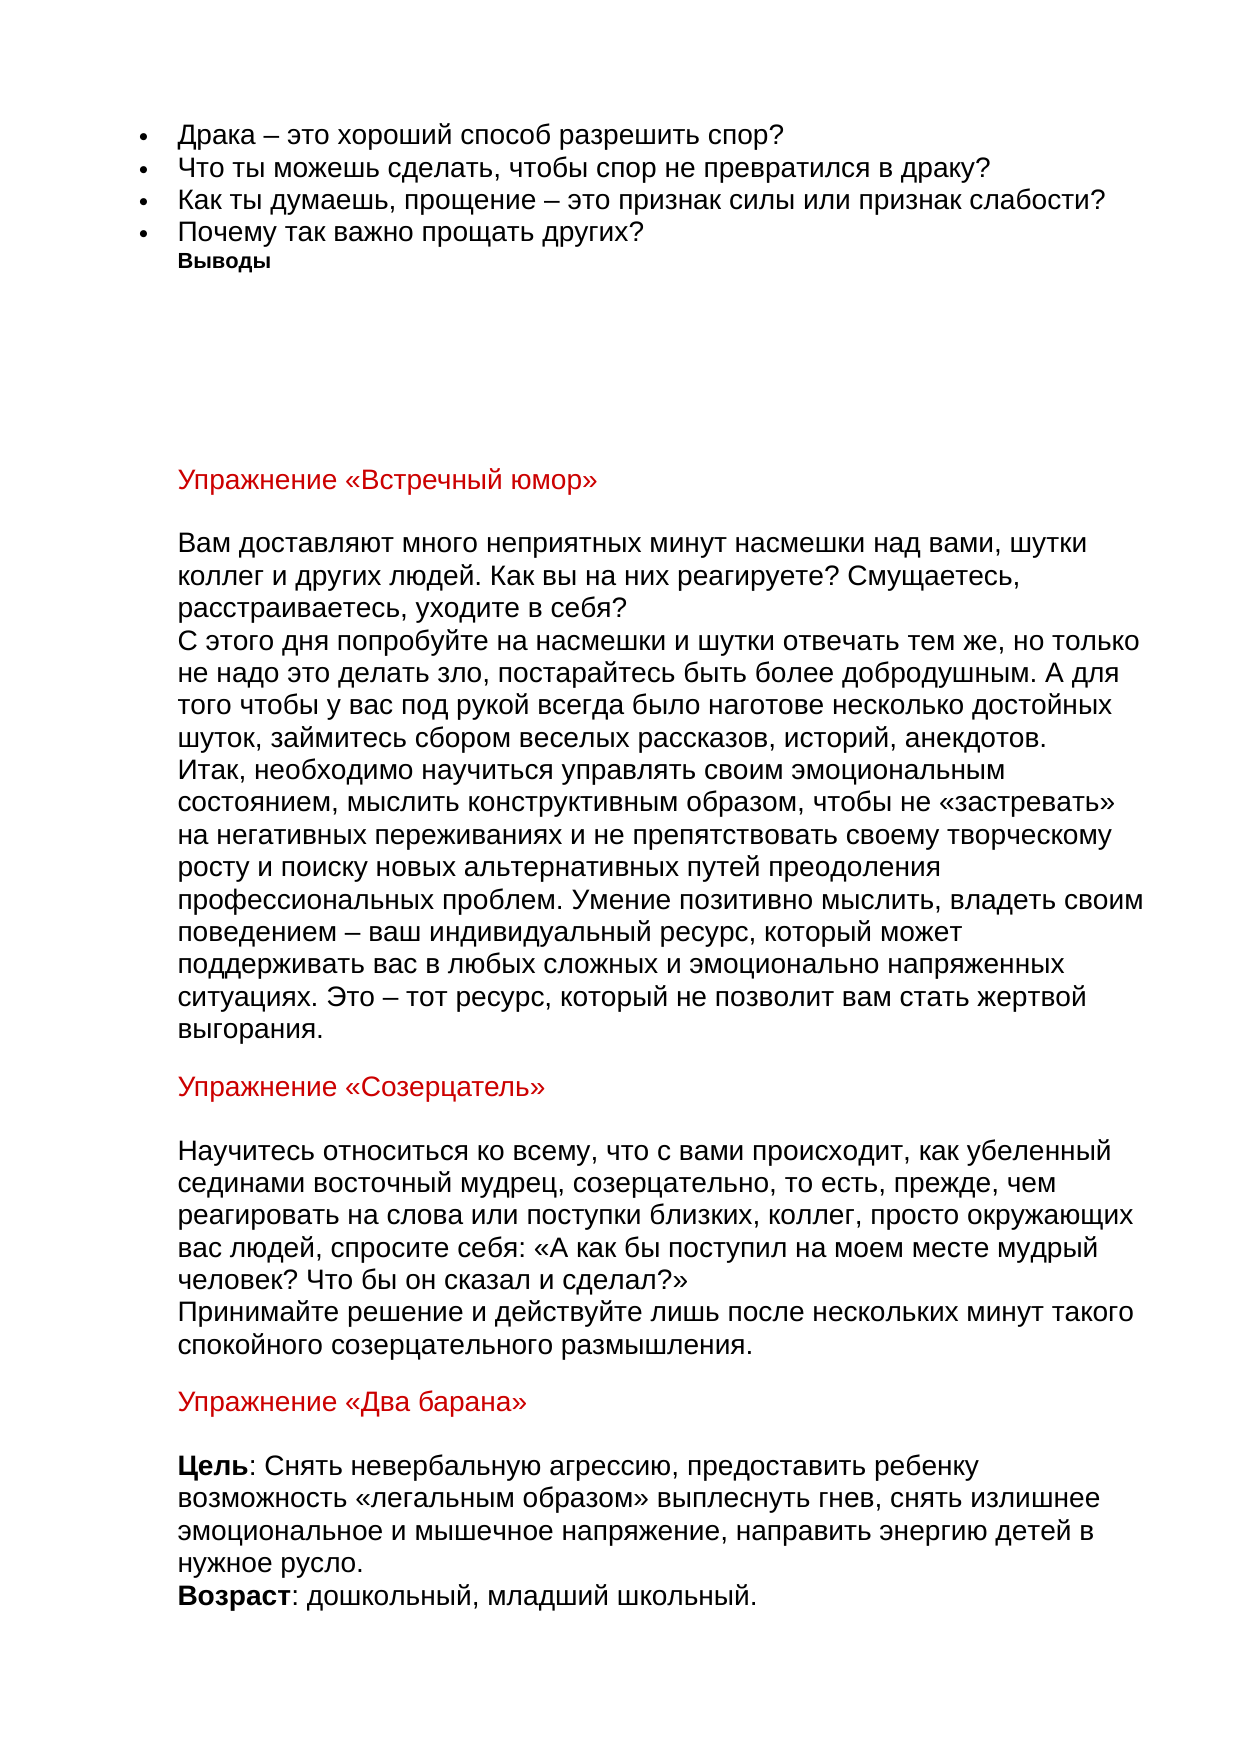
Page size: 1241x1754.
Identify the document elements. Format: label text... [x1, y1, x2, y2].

text Упражнение «Два барана» [177, 1385, 1152, 1418]
text Выводы [177, 248, 1152, 273]
list Как ты думаешь, прощение – это признак силы или признак слабости? [140, 183, 1152, 215]
text Принимайте решение и действуйте лишь после нескольких минут такого спокойного созерцательного размышления. [177, 1295, 1152, 1360]
text Вам доставляют много неприятных минут насмешки над вами, шутки коллег и других людей. Как вы на них реагируете? Смущаетесь, расстраиваетесь, уходите в себя? [177, 526, 1152, 623]
list Драка – это хороший способ разрешить спор? [140, 118, 1152, 151]
text Итак, необходимо научиться управлять своим эмоциональным состоянием, мыслить конструктивным образом, чтобы не «застревать» на негативных переживаниях и не препятствовать своему творческому росту и поиску новых альтернативных путей преодоления профессиональных проблем. Умение позитивно мыслить, владеть своим поведением – ваш индивидуальный ресурс, который может поддерживать вас в любых сложных и эмоционально напряженных ситуациях. Это – тот ресурс, который не позволит вам стать жертвой выгорания. [177, 753, 1152, 1044]
list Почему так важно прощать других? [140, 215, 1152, 248]
text С этого дня попробуйте на насмешки и шутки отвечать тем же, но только не надо это делать зло, постарайтесь быть более добродушным. А для того чтобы у вас под рукой всегда было наготове несколько достойных шуток, займитесь сбором веселых рассказов, историй, анекдотов. [177, 623, 1152, 753]
list Что ты можешь сделать, чтобы спор не превратился в драку? [140, 151, 1152, 183]
text Возраст: дошкольный, младший школьный. [177, 1579, 1152, 1611]
text Упражнение «Созерцатель» [177, 1070, 1152, 1102]
text Упражнение «Встречный юмор» [177, 463, 1152, 495]
text Научитесь относиться ко всему, что с вами происходит, как убеленный сединами восточный мудрец, созерцательно, то есть, прежде, чем реагировать на слова или поступки близких, коллег, просто окружающих вас людей, спросите себя: «А как бы поступил на моем месте мудрый человек? Что бы он сказал и сделал?» [177, 1133, 1152, 1295]
text Цель: Снять невербальную агрессию, предоставить ребенку возможность «легальным образом» выплеснуть гнев, снять излишнее эмоциональное и мышечное напряжение, направить энергию детей в нужное русло. [177, 1449, 1152, 1579]
